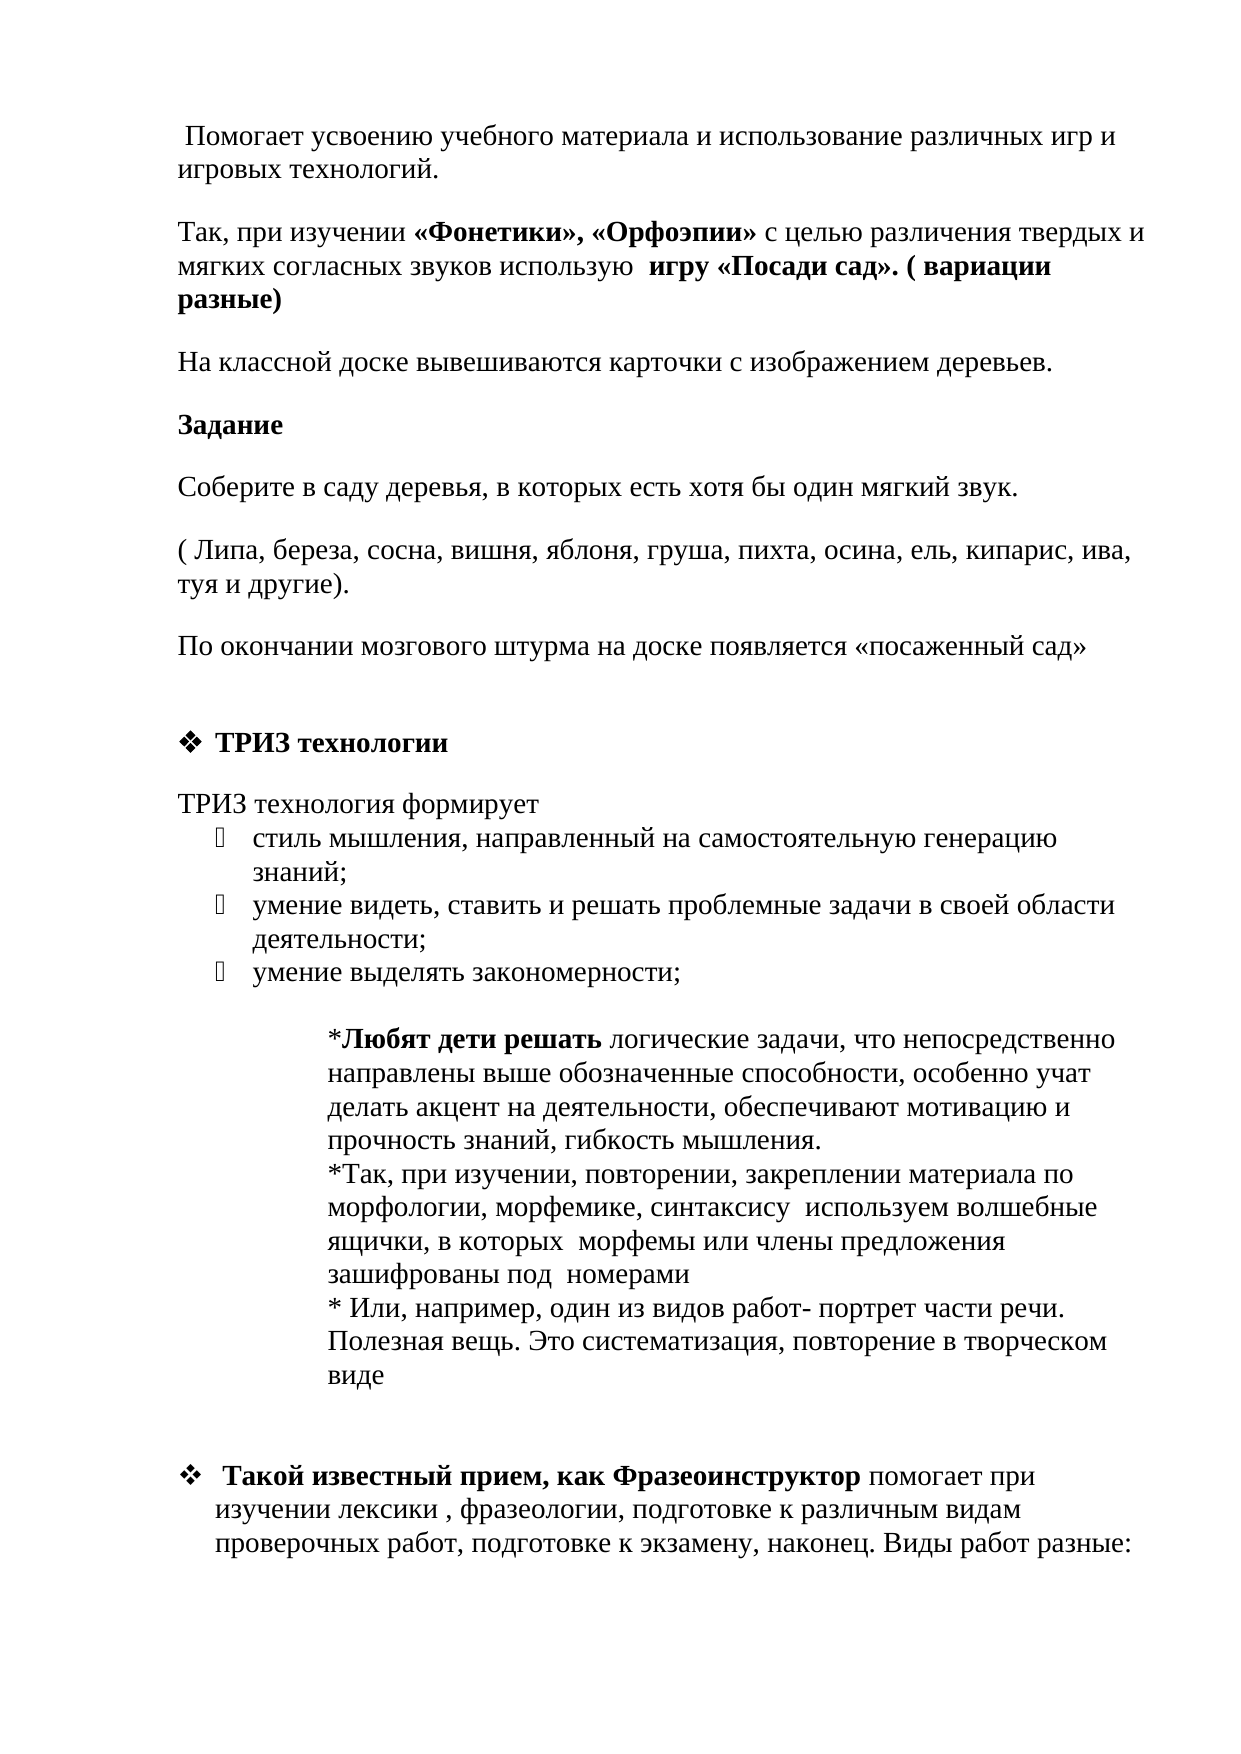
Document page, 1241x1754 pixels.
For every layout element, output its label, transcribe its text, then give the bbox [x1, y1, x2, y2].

list *Любят дети решать логические задачи, что непосредственно направлены выше обозначенные способности, особенно учат делать акцент на деятельности, обеспечивают мотивацию и прочность знаний, гибкость мышления. [327, 1022, 1152, 1156]
list *Так, при изучении, повторении, закреплении материала по морфологии, морфемике, синтаксису используем волшебные ящички, в которых морфемы или члены предложения зашифрованы под номерами [327, 1156, 1152, 1290]
text Помогает усвоению учебного материала и использование различных игр и игровых технологий. [177, 118, 1152, 185]
text По окончании мозгового штурма на доске появляется «посаженный сад» [177, 628, 1152, 662]
text На классной доске вывешиваются карточки с изображением деревьев. [177, 344, 1152, 378]
list Такой известный прием, как Фразеоинструктор помогает при изучении лексики , фразеологии, подготовке к различным видам проверочных работ, подготовке к экзамену, наконец. Виды работ разные: [177, 1458, 1152, 1558]
text Задание [177, 407, 1152, 440]
text Так, при изучении «Фонетики», «Орфоэпии» с целью различения твердых и мягких согласных звуков использую игру «Посади сад». ( вариации разные) [177, 214, 1152, 315]
list * Или, например, один из видов работ- портрет части речи. Полезная вещь. Это систематизация, повторение в творческом виде [327, 1290, 1152, 1391]
list умение видеть, ставить и решать проблемные задачи в своей области деятельности; [215, 887, 1152, 954]
list стиль мышления, направленный на самостоятельную генерацию знаний; [215, 820, 1152, 887]
list ТРИЗ технологии [177, 725, 1152, 758]
text Соберите в саду деревья, в которых есть хотя бы один мягкий звук. [177, 469, 1152, 503]
text ТРИЗ технология формирует [177, 786, 1152, 820]
list умение выделять закономерности; [215, 954, 1152, 988]
text ( Липа, береза, сосна, вишня, яблоня, груша, пихта, осина, ель, кипарис, ива, туя и другие). [177, 532, 1152, 599]
